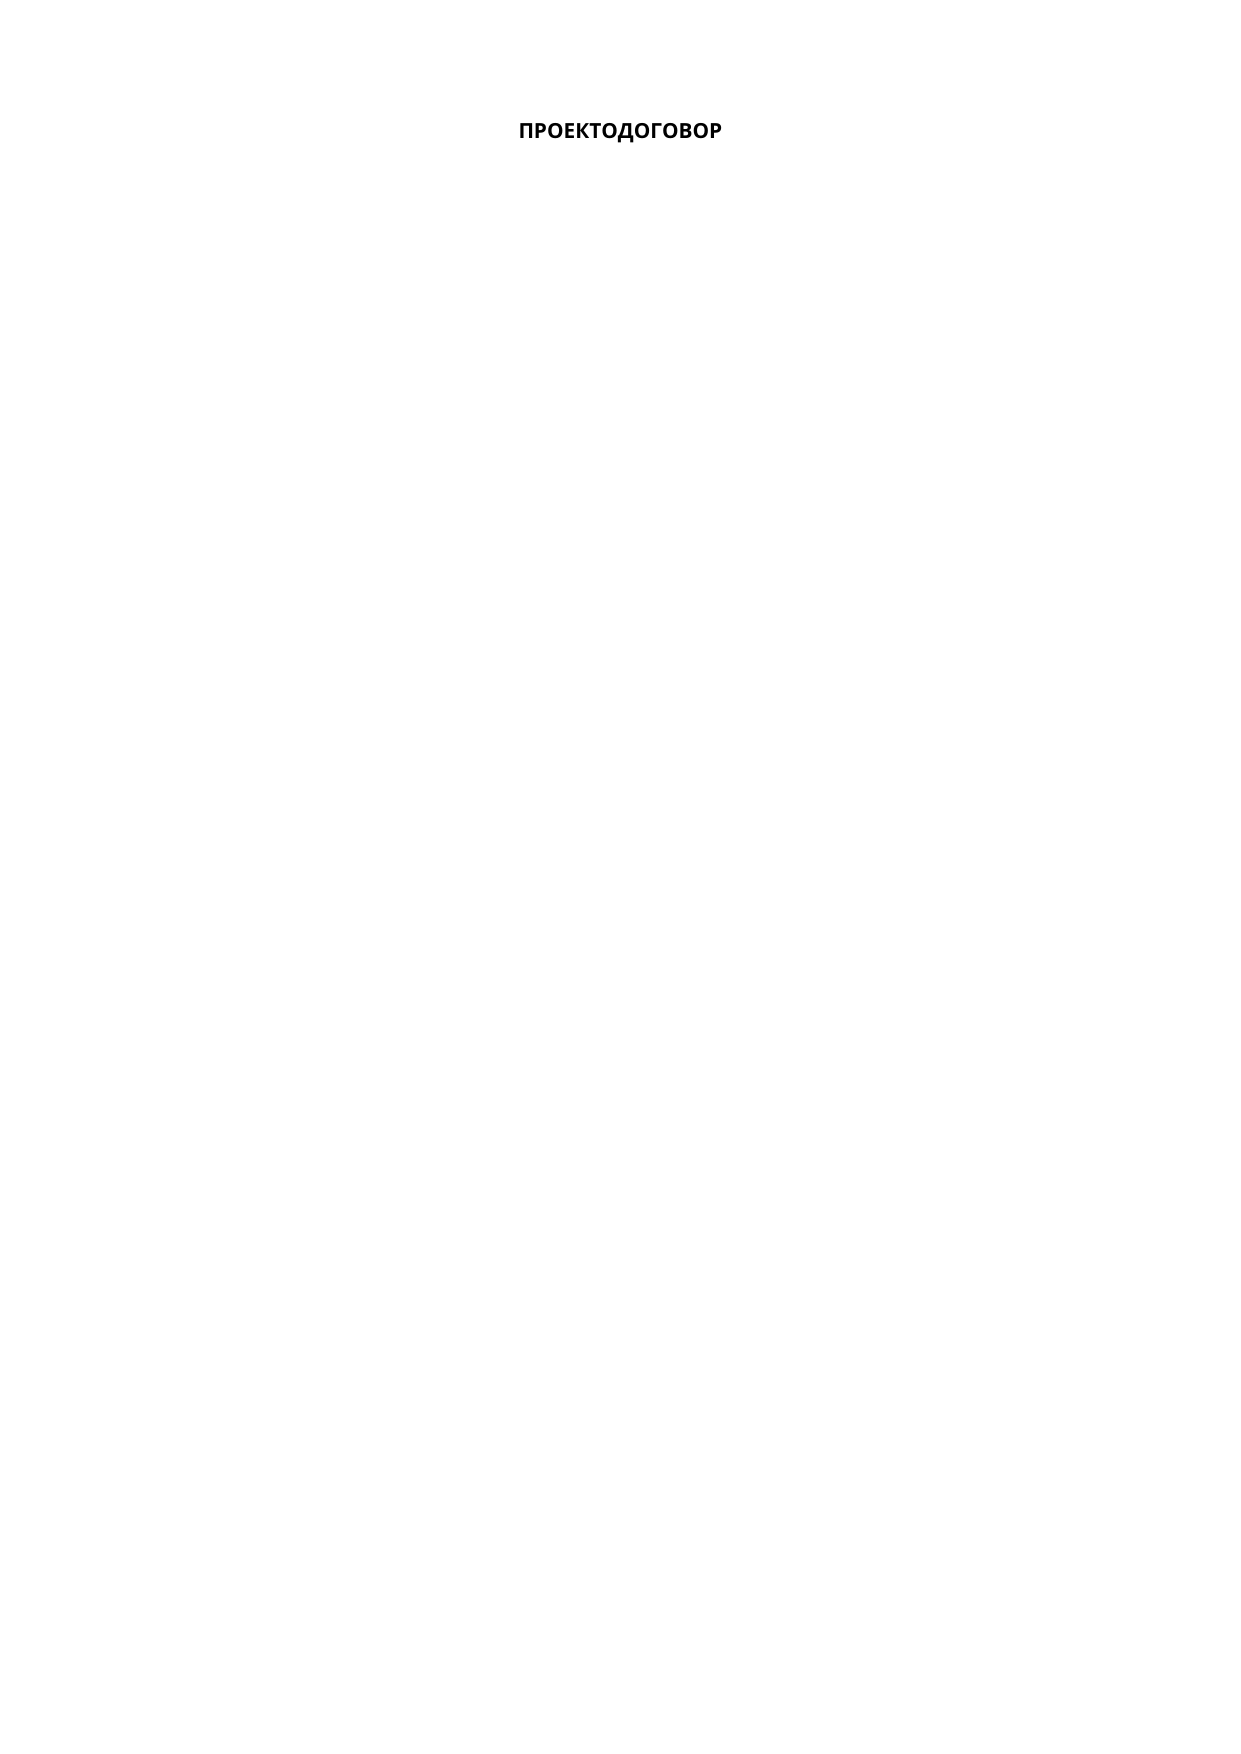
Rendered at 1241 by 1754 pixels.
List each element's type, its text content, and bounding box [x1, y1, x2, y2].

text ПРОЕКТОДОГОВОР [150, 116, 1090, 144]
